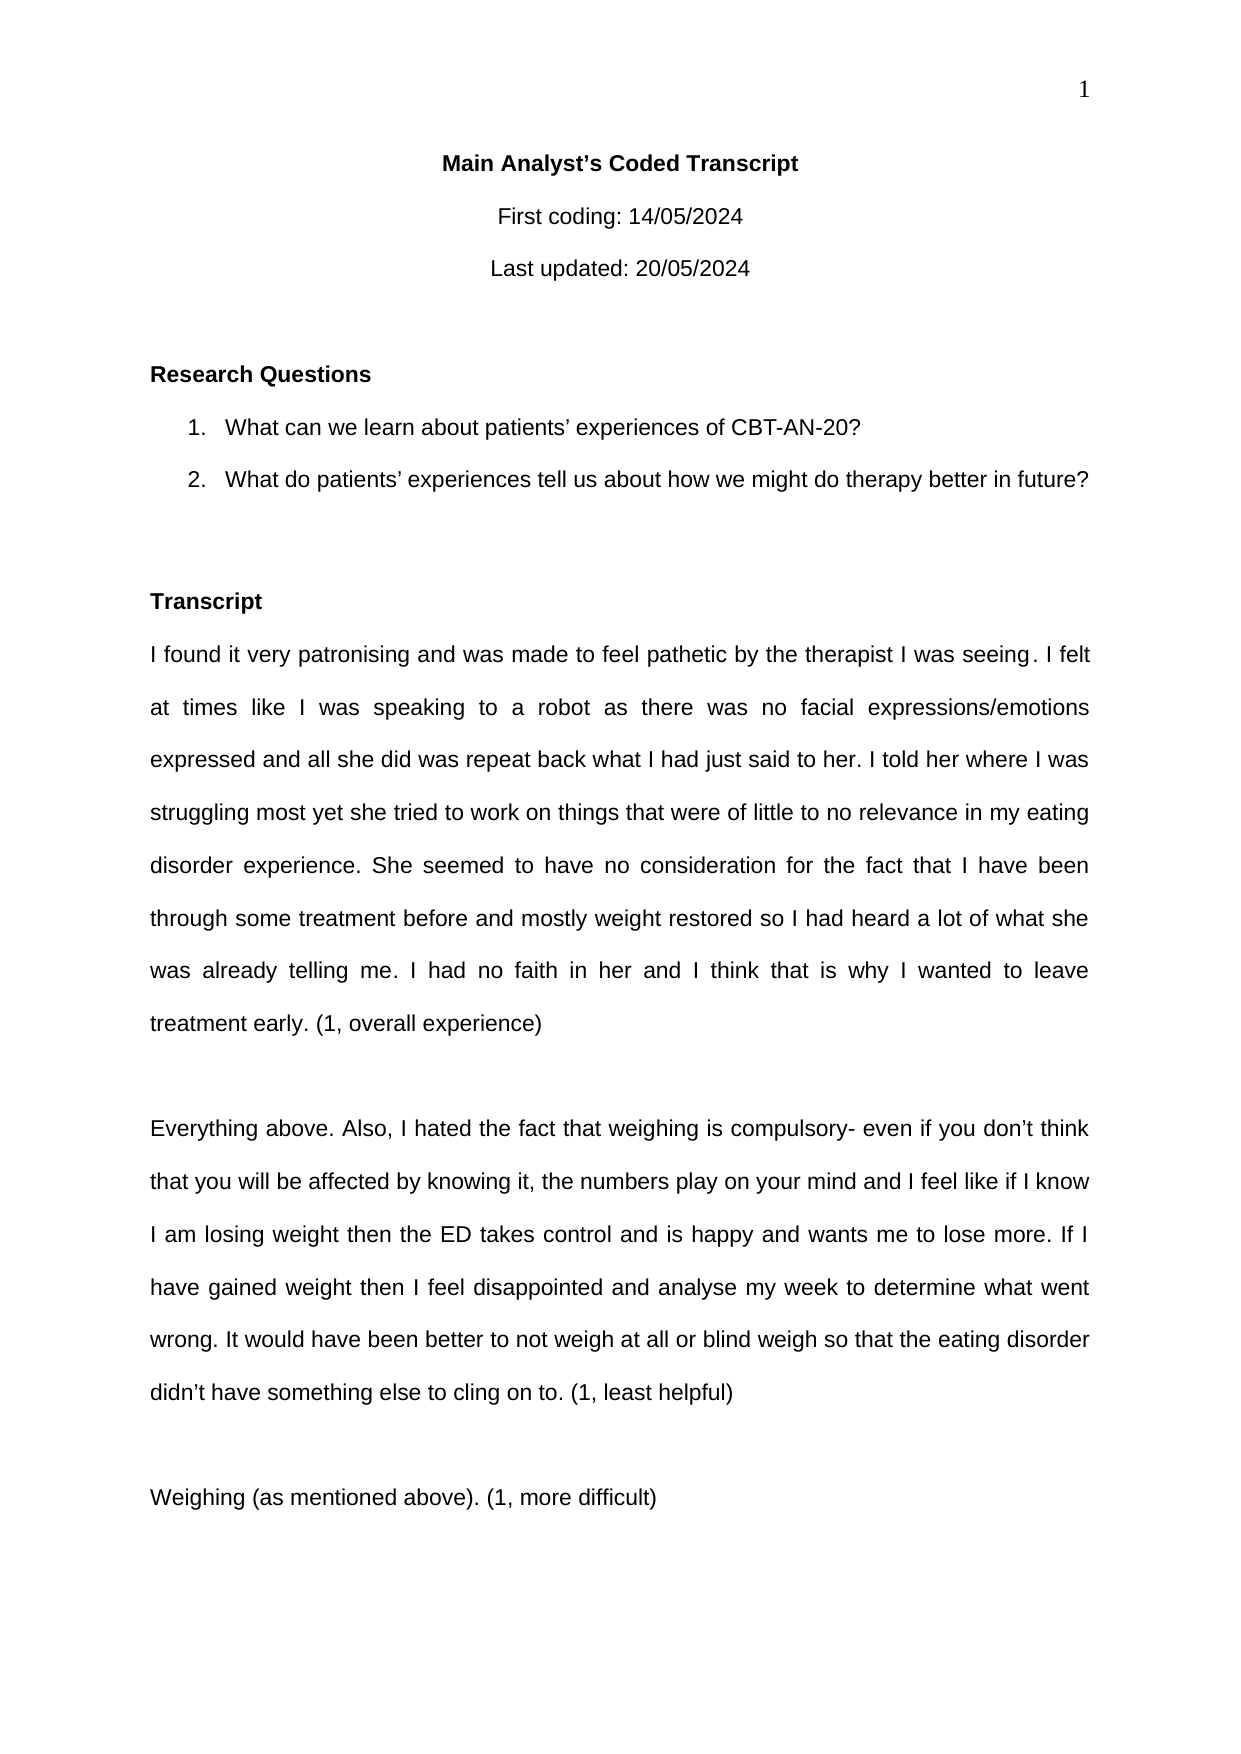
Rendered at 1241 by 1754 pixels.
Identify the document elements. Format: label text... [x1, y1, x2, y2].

list What can we learn about patients’ experiences of CBT-AN-20? [187, 413, 1090, 440]
text Transcript [150, 588, 1090, 615]
text Everything above. Also, I hated the fact that weighing is compulsory- even if you don’t think that you will be affected by knowing it, the numbers play on your mind and I feel like if I know I am losing weight then the ED takes control and is happy and wants me to lose more. If I have gained weight then I feel disappointed and analyse my week to determine what went wrong. It would have been better to not weigh at all or blind weigh so that the eating disorder didn’t have something else to cling on to. (1, least helpful) [150, 1115, 1090, 1405]
list What do patients’ experiences tell us about how we might do therapy better in future? [187, 466, 1090, 493]
text Weighing (as mentioned above). (1, more difficult) [150, 1484, 1090, 1511]
text I found it very patronising and was made to feel pathetic by the therapist I was seeing. I felt at times like I was speaking to a robot as there was no facial expressions/emotions expressed and all she did was repeat back what I had just said to her. I told her where I was struggling most yet she tried to work on things that were of little to no relevance in my eating disorder experience. She seemed to have no consideration for the fact that I have been through some treatment before and mostly weight restored so I had heard a lot of what she was already telling me. I had no faith in her and I think that is why I wanted to leave treatment early. (1, overall experience) [150, 641, 1090, 1036]
text First coding: 14/05/2024 [150, 203, 1090, 229]
text Research Questions [150, 361, 1090, 387]
text Main Analyst’s Coded Transcript [150, 150, 1090, 176]
text Last updated: 20/05/2024 [150, 255, 1090, 282]
